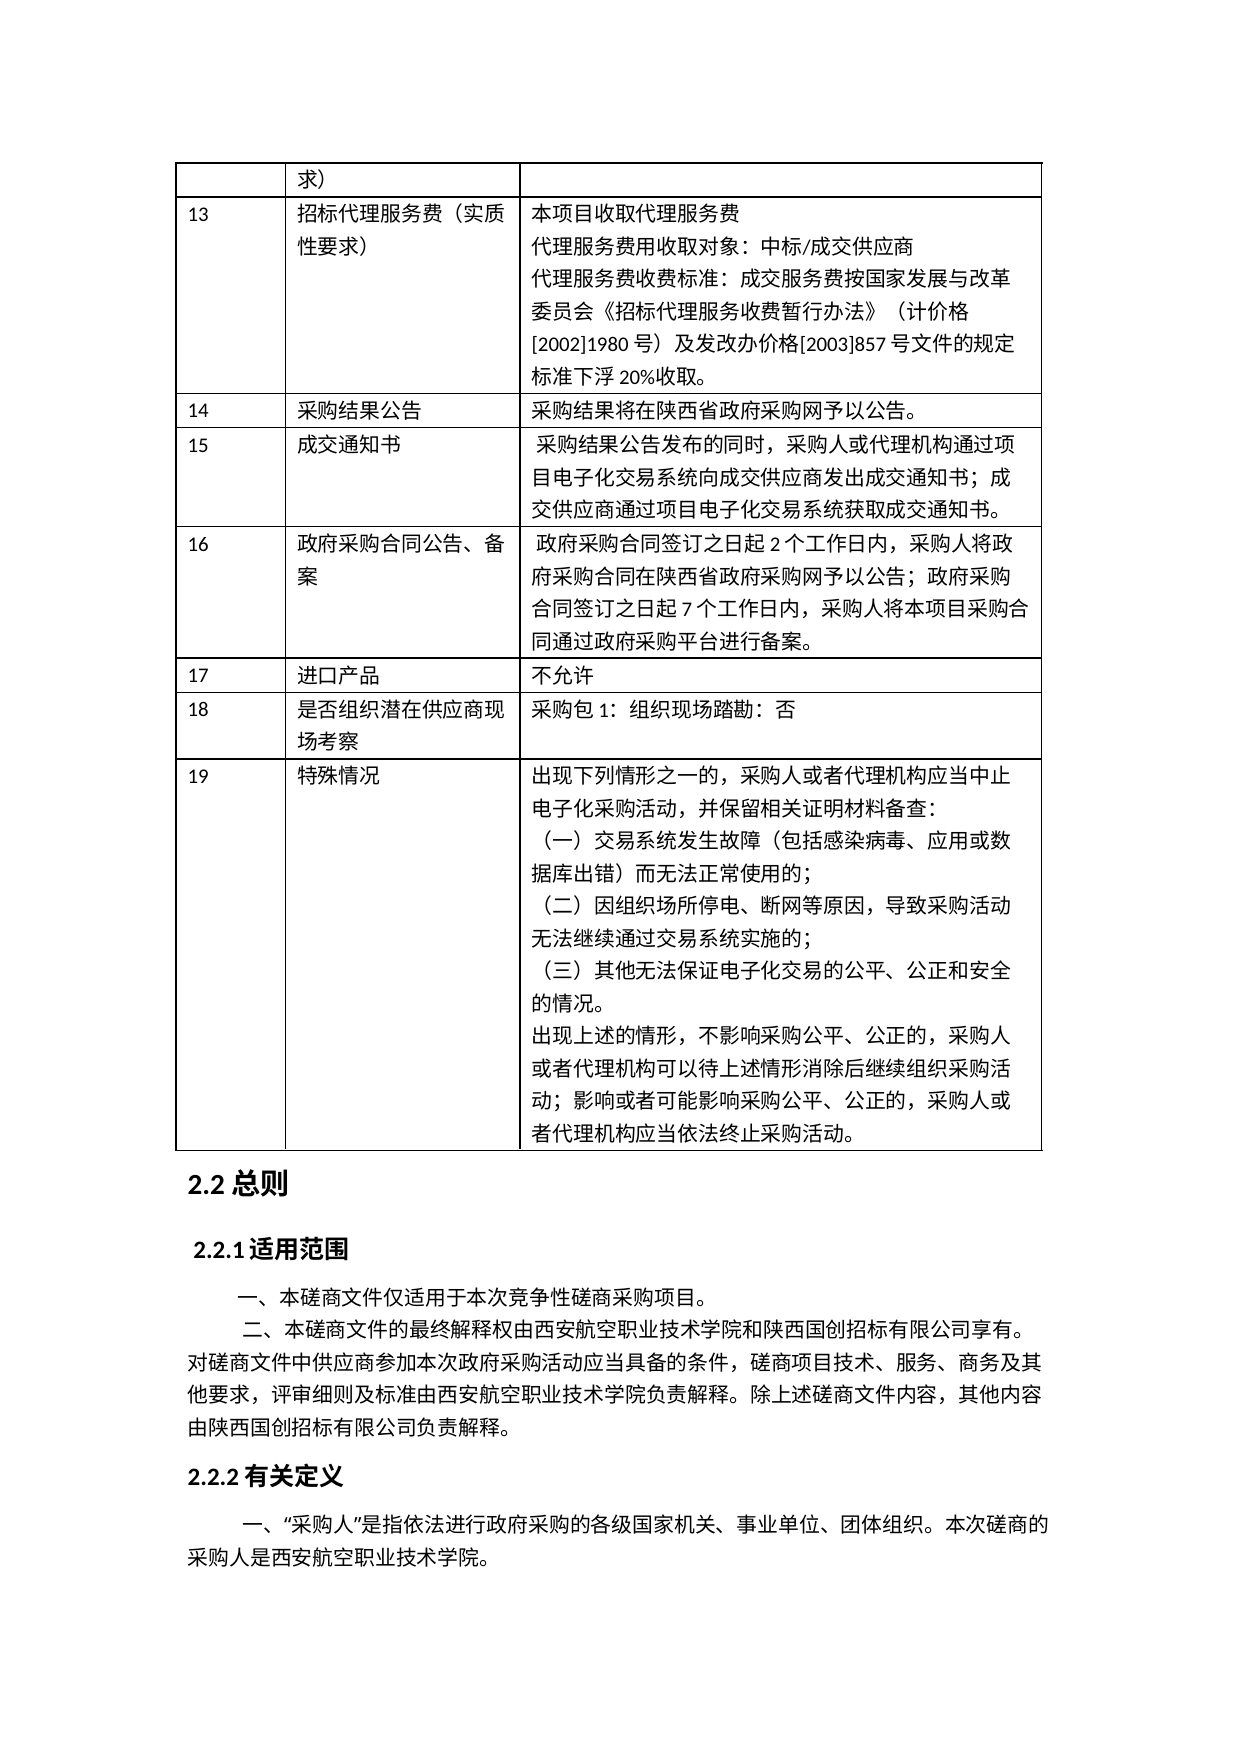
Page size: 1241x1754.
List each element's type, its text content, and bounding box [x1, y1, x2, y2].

table_cell 17 [177, 659, 285, 691]
table_cell 政府采购合同公告、备案 [286, 527, 519, 657]
table_cell 19 [177, 760, 285, 1149]
text 2.2.1适用范围 [187, 1216, 1053, 1281]
table_cell 政府采购合同签订之日起2个工作日内，采购人将政府采购合同在陕西省政府采购网予以公告；政府采购合同签订之日起7个工作日内，采购人将本项目采购合同通过政府采购平台进行备案。 [521, 527, 1041, 657]
table_cell 招标代理服务费（实质性要求） [286, 198, 519, 393]
table_cell 12 [177, 164, 285, 196]
table_cell 16 [177, 527, 285, 657]
table_cell 采购结果将在陕西省政府采购网予以公告。 [521, 394, 1041, 427]
table_cell 13 [177, 198, 285, 393]
table_cell 采购包1：组织现场踏勘：否 [521, 693, 1041, 758]
table_cell 14 [177, 394, 285, 427]
table_cell 响应有效期（实质性要求） [286, 164, 519, 196]
text 2.2.2有关定义 [187, 1443, 1053, 1508]
text 一、本磋商文件仅适用于本次竞争性磋商采购项目。 [187, 1281, 1053, 1313]
table_cell 18 [177, 693, 285, 758]
text 2.2总则 [187, 1151, 1053, 1216]
table_cell 15 [177, 428, 285, 526]
table_cell 特殊情况 [286, 760, 519, 1149]
table_cell 是否组织潜在供应商现场考察 [286, 693, 519, 758]
table_cell 不允许 [521, 659, 1041, 691]
text 一、“采购人”是指依法进行政府采购的各级国家机关、事业单位、团体组织。本次磋商的采购人是西安航空职业技术学院。 [187, 1508, 1053, 1573]
table_cell 出现下列情形之一的，采购人或者代理机构应当中止电子化采购活动，并保留相关证明材料备查： （一）交易系统发生故障（包括感染病毒、应用或数据库出错）而无法正常使用的； （二）因组织场所停电、断网等原因，导致采购活动无法继续通过交易系统实施的； （三）其他无法保证电子化交易的公平、公正和安全的情况。 出现上述的情形，不影响采购公平、公正的，采购人或者代理机构可以待上述情形消除后继续组织采购活动；影响或者可能影响采购公平、公正的，采购人或者代理机构应当依法终止采购活动。 [521, 760, 1041, 1149]
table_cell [521, 164, 1041, 196]
text 二、本磋商文件的最终解释权由西安航空职业技术学院和陕西国创招标有限公司享有。对磋商文件中供应商参加本次政府采购活动应当具备的条件，磋商项目技术、服务、商务及其他要求，评审细则及标准由西安航空职业技术学院负责解释。除上述磋商文件内容，其他内容由陕西国创招标有限公司负责解释。 [187, 1313, 1053, 1443]
table_cell 进口产品 [286, 659, 519, 691]
table_cell 采购结果公告 [286, 394, 519, 427]
table_cell 本项目收取代理服务费 代理服务费用收取对象：中标/成交供应商 代理服务费收费标准：成交服务费按国家发展与改革委员会《招标代理服务收费暂行办法》（计价格[2002]1980号）及发改办价格[2003]857号文件的规定标准下浮20%收取。 [521, 198, 1041, 393]
table_cell 成交通知书 [286, 428, 519, 526]
table_cell 采购结果公告发布的同时，采购人或代理机构通过项目电子化交易系统向成交供应商发出成交通知书；成交供应商通过项目电子化交易系统获取成交通知书。 [521, 428, 1041, 526]
